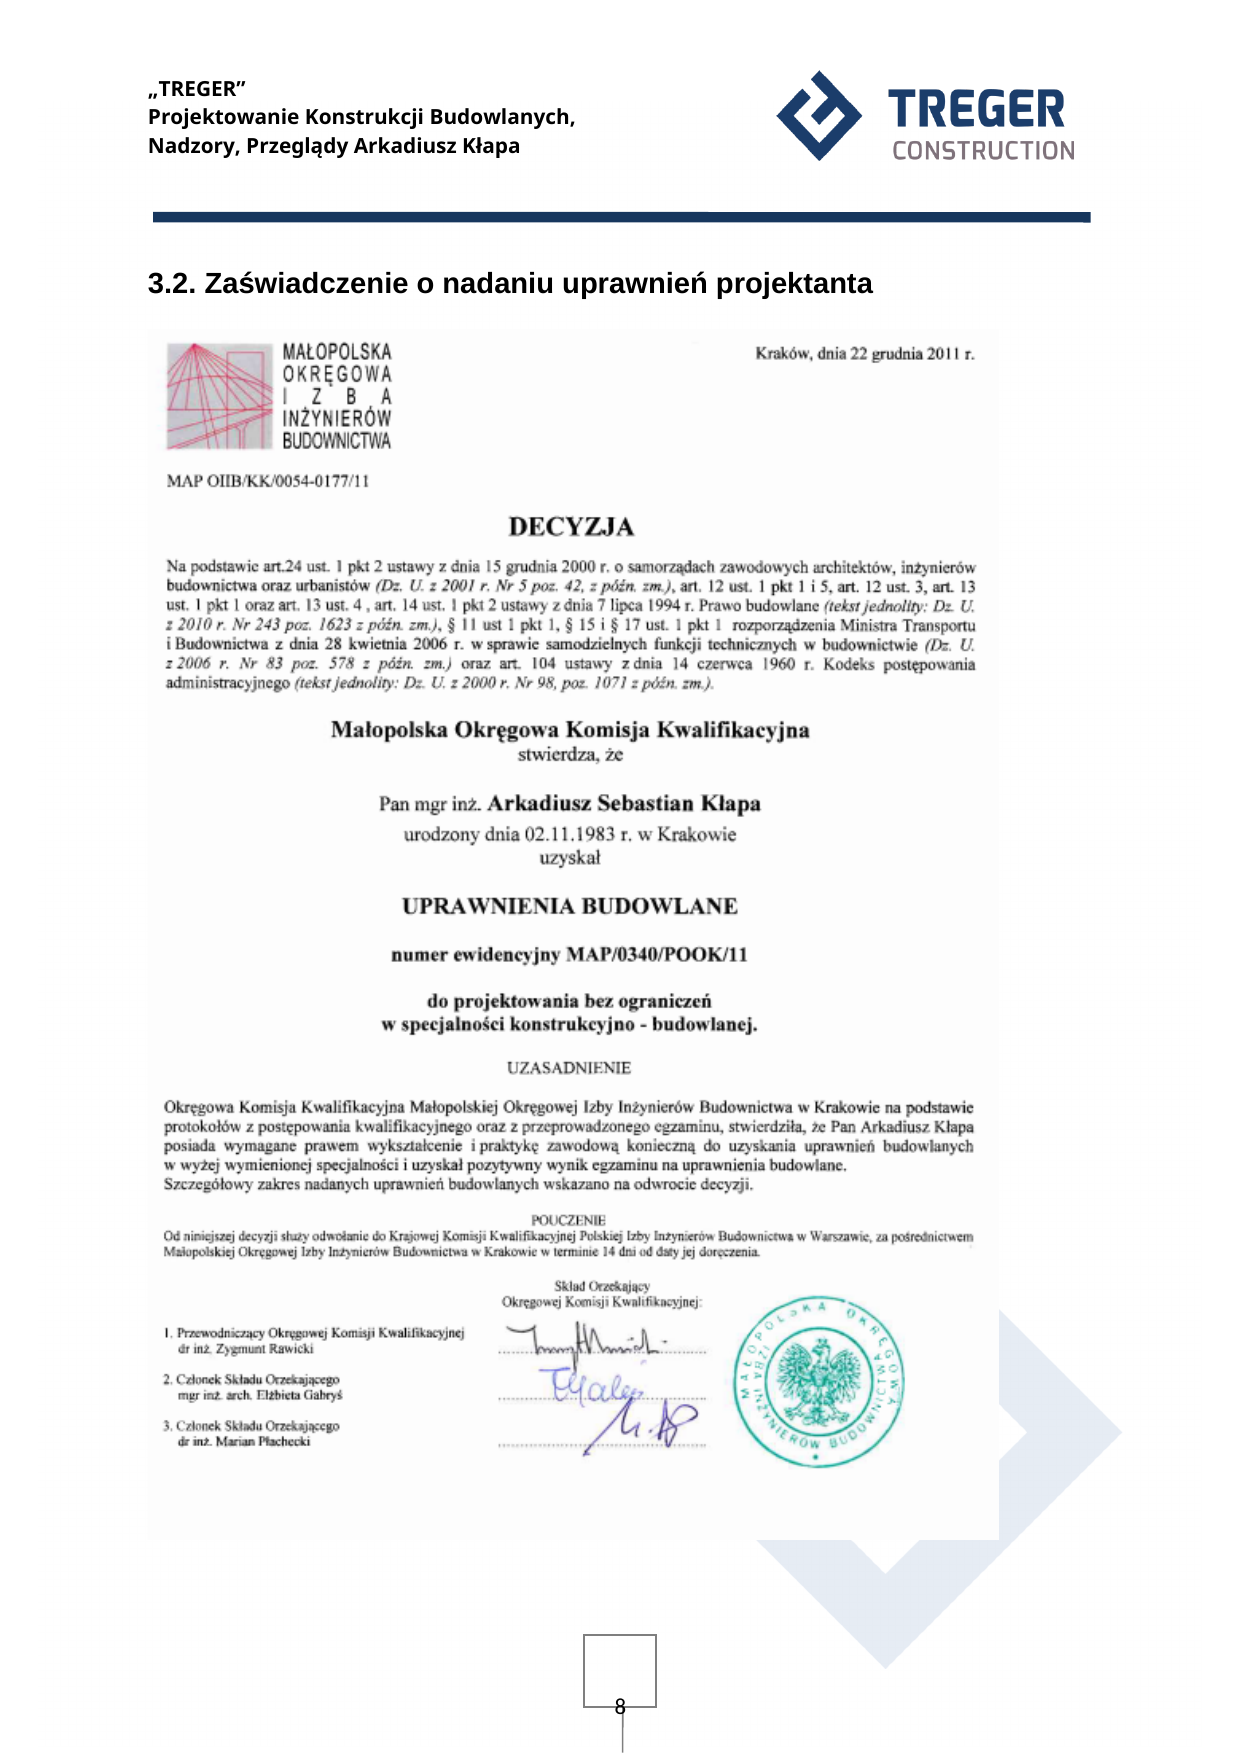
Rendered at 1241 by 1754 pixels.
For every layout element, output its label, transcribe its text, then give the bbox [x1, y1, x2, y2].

picture [585, 1636, 655, 1706]
picture [38, 70, 1202, 1747]
subtitle 3.2. Zaświadczenie o nadaniu uprawnień projektanta [148, 266, 1093, 300]
